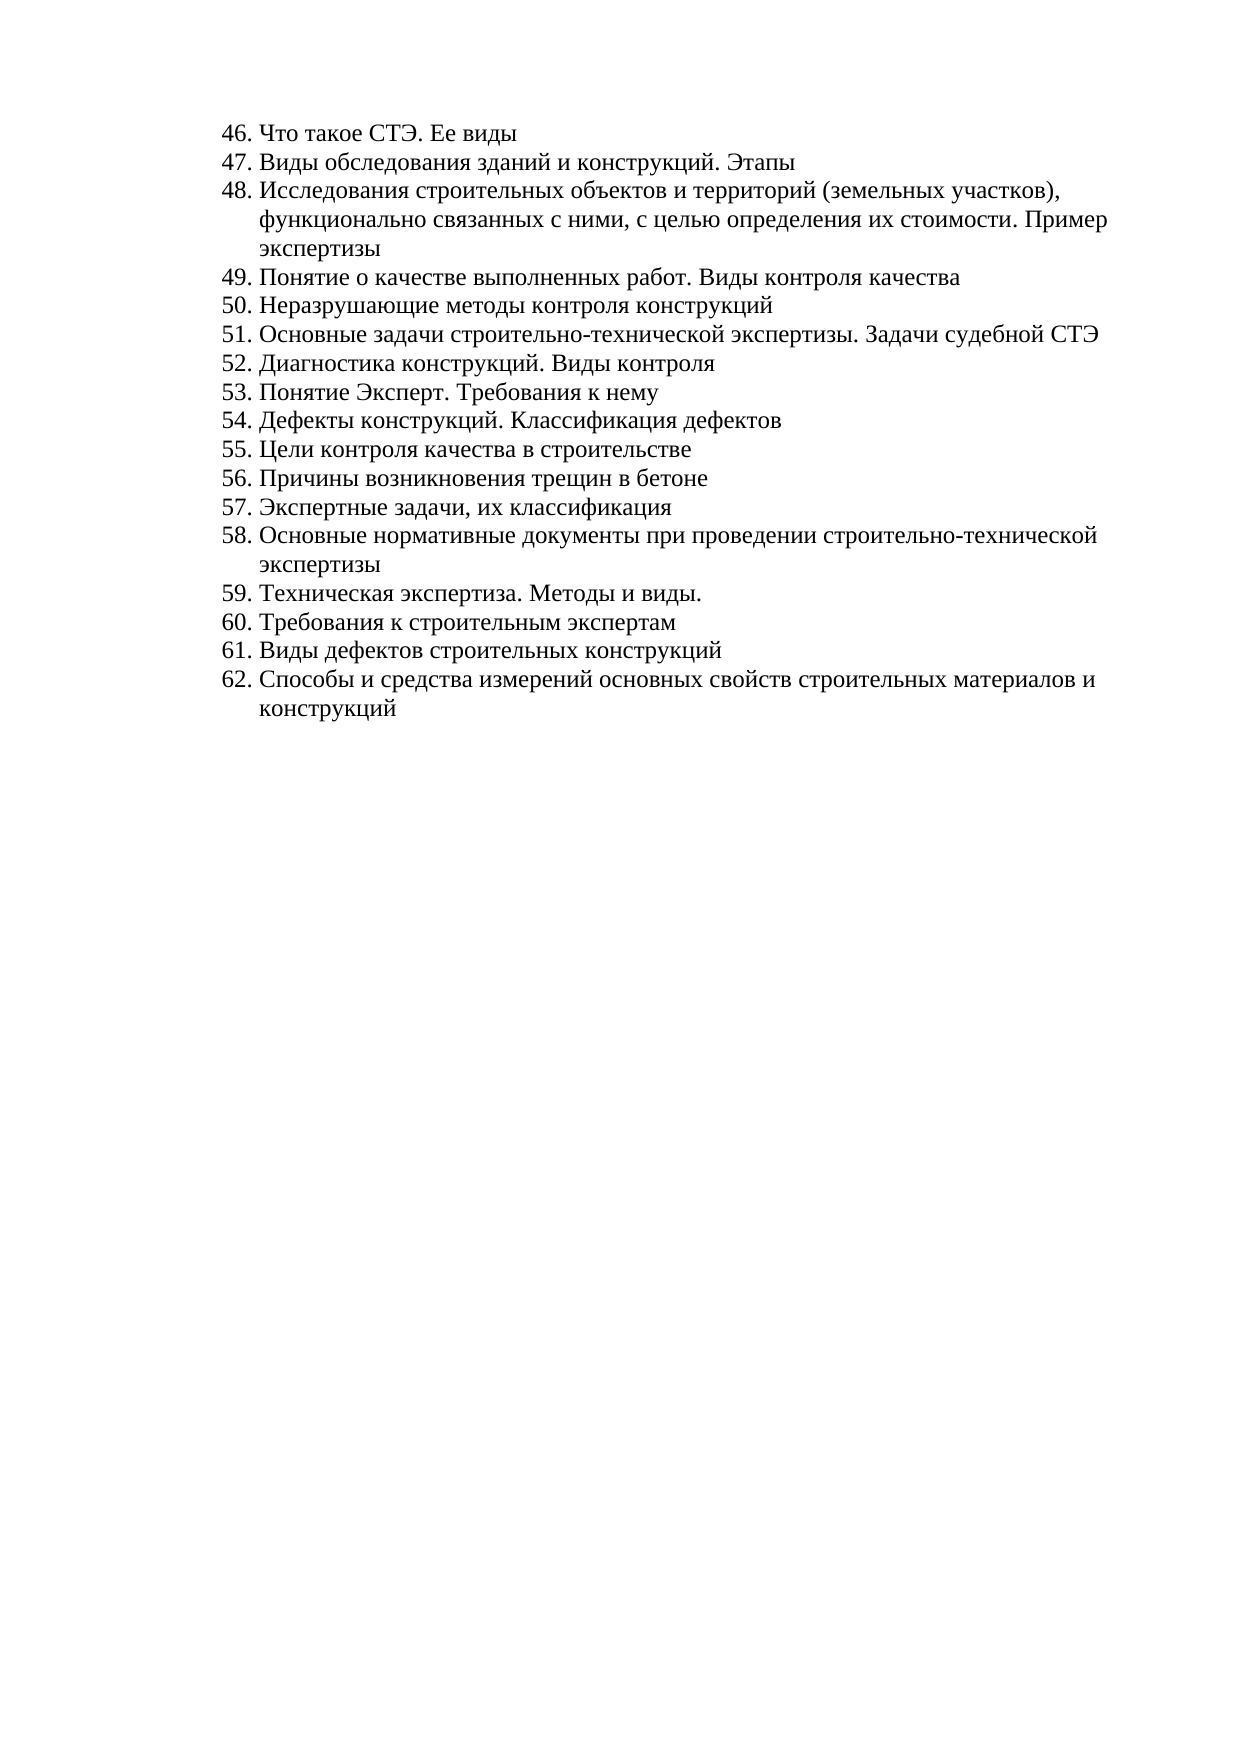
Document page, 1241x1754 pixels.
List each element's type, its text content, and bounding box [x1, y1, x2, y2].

list Дефекты конструкций. Классификация дефектов [221, 406, 1155, 434]
list Цели контроля качества в строительстве [221, 434, 1155, 463]
list Виды дефектов строительных конструкций [221, 636, 1155, 664]
list Понятие Эксперт. Требования к нему [221, 377, 1155, 406]
list Что такое СТЭ. Ее виды [221, 118, 1155, 147]
list Требования к строительным экспертам [221, 607, 1155, 636]
list Понятие о качестве выполненных работ. Виды контроля качества [221, 262, 1155, 291]
list Основные задачи строительно-технической экспертизы. Задачи судебной СТЭ [221, 319, 1155, 348]
list Техническая экспертиза. Методы и виды. [221, 578, 1155, 607]
list Виды обследования зданий и конструкций. Этапы [221, 147, 1155, 176]
list Исследования строительных объектов и территорий (земельных участков), функционально связанных с ними, с целью определения их стоимости. Пример экспертизы [221, 176, 1155, 262]
list Неразрушающие методы контроля конструкций [221, 291, 1155, 319]
list Способы и средства измерений основных свойств строительных материалов и конструкций [221, 664, 1155, 722]
list Основные нормативные документы при проведении строительно-технической экспертизы [221, 521, 1155, 578]
list Экспертные задачи, их классификация [221, 492, 1155, 521]
list Диагностика конструкций. Виды контроля [221, 348, 1155, 377]
list Причины возникновения трещин в бетоне [221, 463, 1155, 492]
